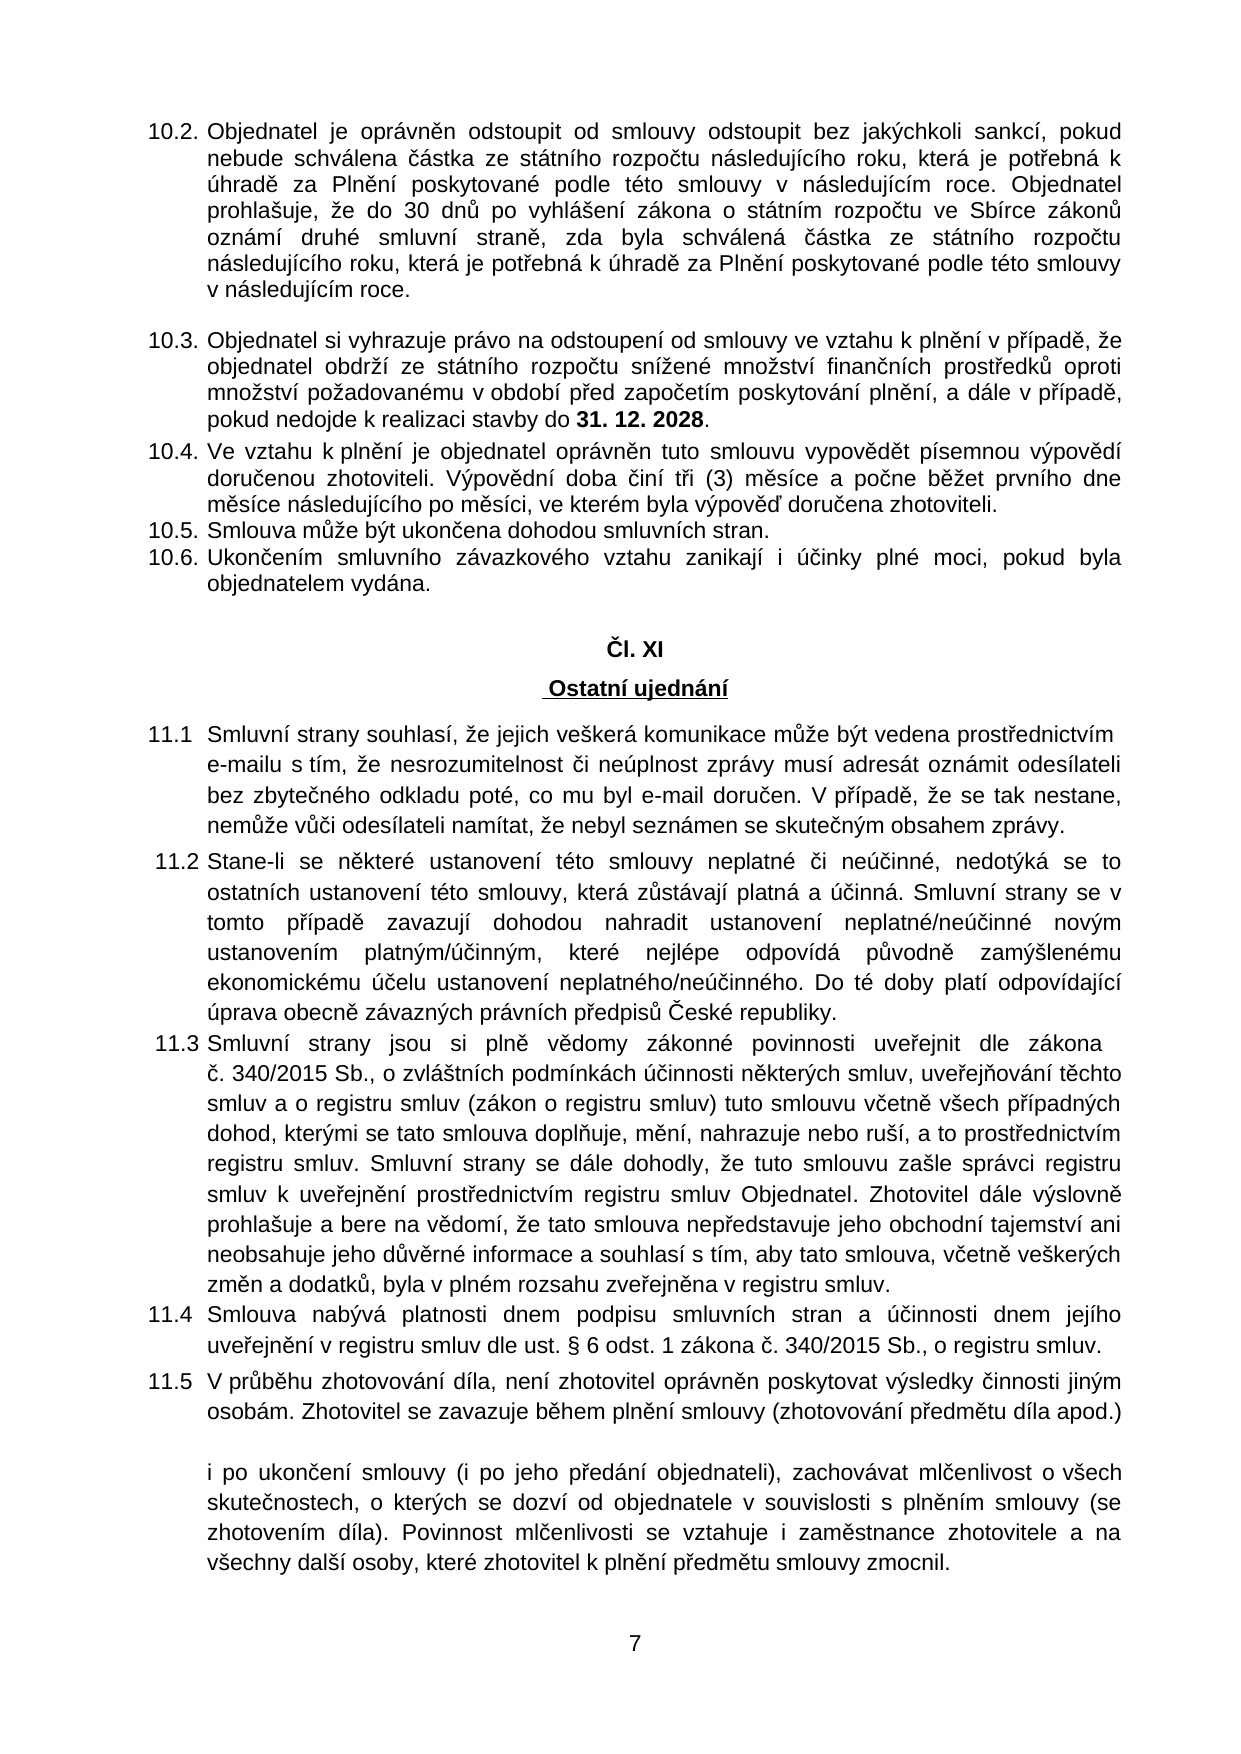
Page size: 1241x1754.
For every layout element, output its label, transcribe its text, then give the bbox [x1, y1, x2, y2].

subtitle Čl. XI [148, 636, 1122, 662]
list Objednatel si vyhrazuje právo na odstoupení od smlouvy ve vztahu k plnění v případě, že objednatel obdrží ze státního rozpočtu snížené množství finančních prostředků oproti množství požadovanému v období před započetím poskytování plnění, a dále v případě, pokud nedojde k realizaci stavby do 31. 12. 2028. [148, 327, 1122, 432]
subtitle Ostatní ujednání [148, 675, 1122, 702]
list Smlouva může být ukončena dohodou smluvních stran. [148, 517, 1122, 544]
list Stane-li se některé ustanovení této smlouvy neplatné či neúčinné, nedotýká se to ostatních ustanovení této smlouvy, která zůstávají platná a účinná. Smluvní strany se v tomto případě zavazují dohodou nahradit ustanovení neplatné/neúčinné novým ustanovením platným/účinným, které nejlépe odpovídá původně zamýšlenému ekonomickému účelu ustanovení neplatného/neúčinného. Do té doby platí odpovídající úprava obecně závazných právních předpisů České republiky. [154, 848, 1122, 1026]
list V průběhu zhotovování díla, není zhotovitel oprávněn poskytovat výsledky činnosti jiným osobám. Zhotovitel se zavazuje během plnění smlouvy (zhotovování předmětu díla apod.) i po ukončení smlouvy (i po jeho předání objednateli), zachovávat mlčenlivost o všech skutečnostech, o kterých se dozví od objednatele v souvislosti s plněním smlouvy (se zhotovením díla). Povinnost mlčenlivosti se vztahuje i zaměstnance zhotovitele a na všechny další osoby, které zhotovitel k plnění předmětu smlouvy zmocnil. [148, 1368, 1122, 1576]
list Ve vztahu k plnění je objednatel oprávněn tuto smlouvu vypovědět písemnou výpovědí doručenou zhotoviteli. Výpovědní doba činí tři (3) měsíce a počne běžet prvního dne měsíce následujícího po měsíci, ve kterém byla výpověď doručena zhotoviteli. [148, 438, 1122, 517]
list Smluvní strany souhlasí, že jejich veškerá komunikace může být vedena prostřednictvím e-mailu s tím, že nesrozumitelnost či neúplnost zprávy musí adresát oznámit odesílateli bez zbytečného odkladu poté, co mu byl e-mail doručen. V případě, že se tak nestane, nemůže vůči odesílateli namítat, že nebyl seznámen se skutečným obsahem zprávy. [148, 721, 1122, 838]
list Smlouva nabývá platnosti dnem podpisu smluvních stran a účinnosti dnem jejího uveřejnění v registru smluv dle ust. § 6 odst. 1 zákona č. 340/2015 Sb., o registru smluv. [148, 1301, 1122, 1358]
list Objednatel je oprávněn odstoupit od smlouvy odstoupit bez jakýchkoli sankcí, pokud nebude schválena částka ze státního rozpočtu následujícího roku, která je potřebná k úhradě za Plnění poskytované podle této smlouvy v následujícím roce. Objednatel prohlašuje, že do 30 dnů po vyhlášení zákona o státním rozpočtu ve Sbírce zákonů oznámí druhé smluvní straně, zda byla schválená částka ze státního rozpočtu následujícího roku, která je potřebná k úhradě za Plnění poskytované podle této smlouvy v následujícím roce. [148, 118, 1122, 303]
list Ukončením smluvního závazkového vztahu zanikají i účinky plné moci, pokud byla objednatelem vydána. [148, 544, 1122, 596]
list Smluvní strany jsou si plně vědomy zákonné povinnosti uveřejnit dle zákona č. 340/2015 Sb., o zvláštních podmínkách účinnosti některých smluv, uveřejňování těchto smluv a o registru smluv (zákon o registru smluv) tuto smlouvu včetně všech případných dohod, kterými se tato smlouva doplňuje, mění, nahrazuje nebo ruší, a to prostřednictvím registru smluv. Smluvní strany se dále dohodly, že tuto smlouvu zašle správci registru smluv k uveřejnění prostřednictvím registru smluv Objednatel. Zhotovitel dále výslovně prohlašuje a bere na vědomí, že tato smlouva nepředstavuje jeho obchodní tajemství ani neobsahuje jeho důvěrné informace a souhlasí s tím, aby tato smlouva, včetně veškerých změn a dodatků, byla v plném rozsahu zveřejněna v registru smluv. [154, 1029, 1122, 1297]
